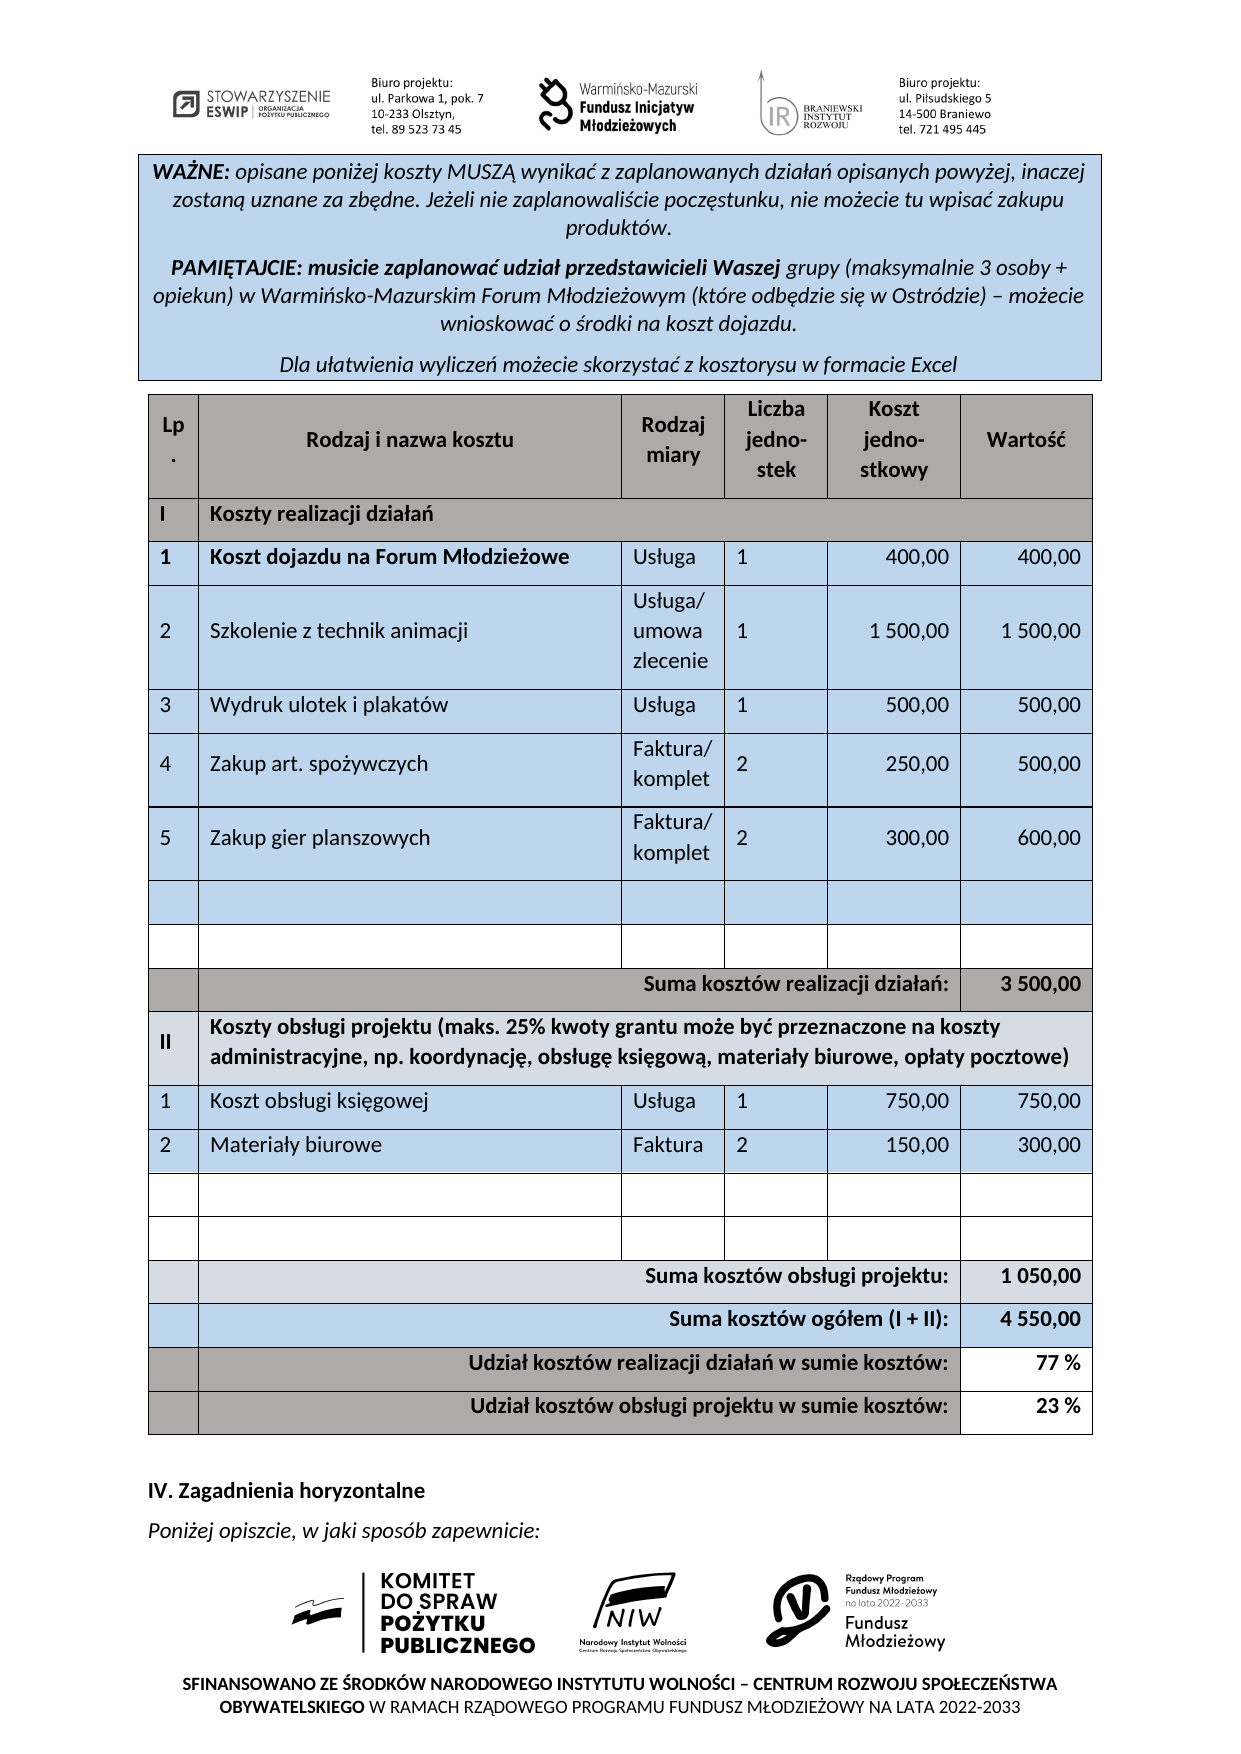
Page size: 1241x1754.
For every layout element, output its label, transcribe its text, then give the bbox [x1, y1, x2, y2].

table_cell [828, 1217, 960, 1260]
table_header Rodzaj i nazwa kosztu [199, 395, 621, 498]
table_cell 750,00 [961, 1086, 1092, 1129]
table_cell [149, 1217, 198, 1260]
table_cell Suma kosztów ogółem (I + II): [199, 1304, 960, 1347]
table_cell 2 [725, 734, 827, 806]
table_cell Suma kosztów obsługi projektu: [199, 1261, 960, 1303]
table_cell Koszty obsługi projektu (maks. 25% kwoty grantu może być przeznaczone na koszty administracyjne, np. koordynację, obsługę księgową, materiały biurowe, opłaty pocztowe) [199, 1012, 1092, 1085]
table_cell [149, 1392, 198, 1434]
table_cell [149, 881, 198, 924]
table_cell [725, 881, 827, 924]
table_cell Usługa [622, 690, 724, 733]
table_cell [199, 1174, 621, 1216]
table_cell [961, 881, 1092, 924]
table_header Lp. [149, 395, 198, 498]
table_cell 1 [725, 542, 827, 585]
table_cell [961, 925, 1092, 968]
table_cell Faktura [622, 1130, 724, 1172]
table_cell 1 050,00 [961, 1261, 1092, 1303]
table_cell II [149, 1012, 198, 1085]
table_cell 300,00 [961, 1130, 1092, 1172]
table_cell 150,00 [828, 1130, 960, 1172]
table_cell 2 [725, 808, 827, 880]
table_cell Usługa [622, 1086, 724, 1129]
table_cell 1 [725, 690, 827, 733]
table_cell [828, 881, 960, 924]
table_cell [828, 925, 960, 968]
table_cell Koszty realizacji działań [199, 499, 1092, 541]
table_cell [199, 881, 621, 924]
table_cell Zakup gier planszowych [199, 808, 621, 880]
table_cell [622, 1217, 724, 1260]
table_cell 500,00 [961, 690, 1092, 733]
table_cell [622, 1174, 724, 1216]
table_cell [961, 1174, 1092, 1216]
table_cell 2 [149, 1130, 198, 1172]
table_cell I [149, 499, 198, 541]
table_cell Szkolenie z technik animacji [199, 586, 621, 689]
table_cell 4 [149, 734, 198, 806]
table_header Wartość [961, 395, 1092, 498]
table_cell Usługa/umowa zlecenie [622, 586, 724, 689]
table_cell Wydruk ulotek i plakatów [199, 690, 621, 733]
table_cell [961, 1217, 1092, 1260]
table_cell [149, 1304, 198, 1347]
table_cell [199, 1217, 621, 1260]
picture [276, 1557, 964, 1673]
table_cell 750,00 [828, 1086, 960, 1129]
table_cell 400,00 [828, 542, 960, 585]
table_cell 1 [149, 1086, 198, 1129]
table_cell [622, 925, 724, 968]
table_cell 2 [149, 586, 198, 689]
table_cell [725, 1174, 827, 1216]
table_cell [725, 1217, 827, 1260]
table_cell Zakup art. spożywczych [199, 734, 621, 806]
table_header Rodzaj miary [622, 395, 724, 498]
table_cell Faktura/komplet [622, 734, 724, 806]
table_cell 600,00 [961, 808, 1092, 880]
table_cell Udział kosztów obsługi projektu w sumie kosztów: [199, 1392, 960, 1434]
table_cell 4 550,00 [961, 1304, 1092, 1347]
table_cell 1 [725, 586, 827, 689]
text WAŻNE: opisane poniżej koszty MUSZĄ wynikać z zaplanowanych działań opisanych powyżej, inaczej zostaną uznane za zbędne. Jeżeli nie zaplanowaliście poczęstunku, nie możecie tu wpisać zakupu produktów. [139, 155, 1101, 241]
table_cell 23 % [961, 1392, 1092, 1434]
table_cell [149, 969, 198, 1011]
text PAMIĘTAJCIE: musicie zaplanować udział przedstawicieli Waszej grupy (maksymalnie 3 osoby + opiekun) w Warmińsko-Mazurskim Forum Młodzieżowym (które odbędzie się w Ostródzie) – możecie wnioskować o środki na koszt dojazdu. [139, 250, 1101, 337]
table_cell Faktura/komplet [622, 808, 724, 880]
table_cell [149, 1174, 198, 1216]
table_cell 1 [149, 542, 198, 585]
table_cell 250,00 [828, 734, 960, 806]
table_cell [828, 1174, 960, 1216]
table_cell 3 500,00 [961, 969, 1092, 1011]
text Dla ułatwienia wyliczeń możecie skorzystać z kosztorysu w formacie Excel [139, 347, 1101, 380]
table_cell 2 [725, 1130, 827, 1172]
table_cell 500,00 [828, 690, 960, 733]
table_header Liczba jedno- stek [725, 395, 827, 498]
table_cell 1 [725, 1086, 827, 1129]
table_cell 400,00 [961, 542, 1092, 585]
table_cell [199, 925, 621, 968]
table_cell [149, 925, 198, 968]
table_cell [725, 925, 827, 968]
table_cell 500,00 [961, 734, 1092, 806]
text Poniżej opiszcie, w jaki sposób zapewnicie: [148, 1516, 1093, 1544]
table_cell [622, 881, 724, 924]
table_cell 300,00 [828, 808, 960, 880]
table_cell Suma kosztów realizacji działań: [199, 969, 960, 1011]
text IV. Zagadnienia horyzontalne [148, 1476, 1093, 1504]
table_cell 1 500,00 [828, 586, 960, 689]
table_cell [149, 1348, 198, 1391]
table_cell 3 [149, 690, 198, 733]
picture [147, 59, 1093, 154]
table_cell Koszt obsługi księgowej [199, 1086, 621, 1129]
table_cell Udział kosztów realizacji działań w sumie kosztów: [199, 1348, 960, 1391]
table_header Koszt jedno- stkowy [828, 395, 960, 498]
table_cell [149, 1261, 198, 1303]
table_cell 77 % [961, 1348, 1092, 1391]
table_cell Materiały biurowe [199, 1130, 621, 1172]
table_cell Usługa [622, 542, 724, 585]
table_cell 1 500,00 [961, 586, 1092, 689]
table_cell Koszt dojazdu na Forum Młodzieżowe [199, 542, 621, 585]
table_cell 5 [149, 808, 198, 880]
